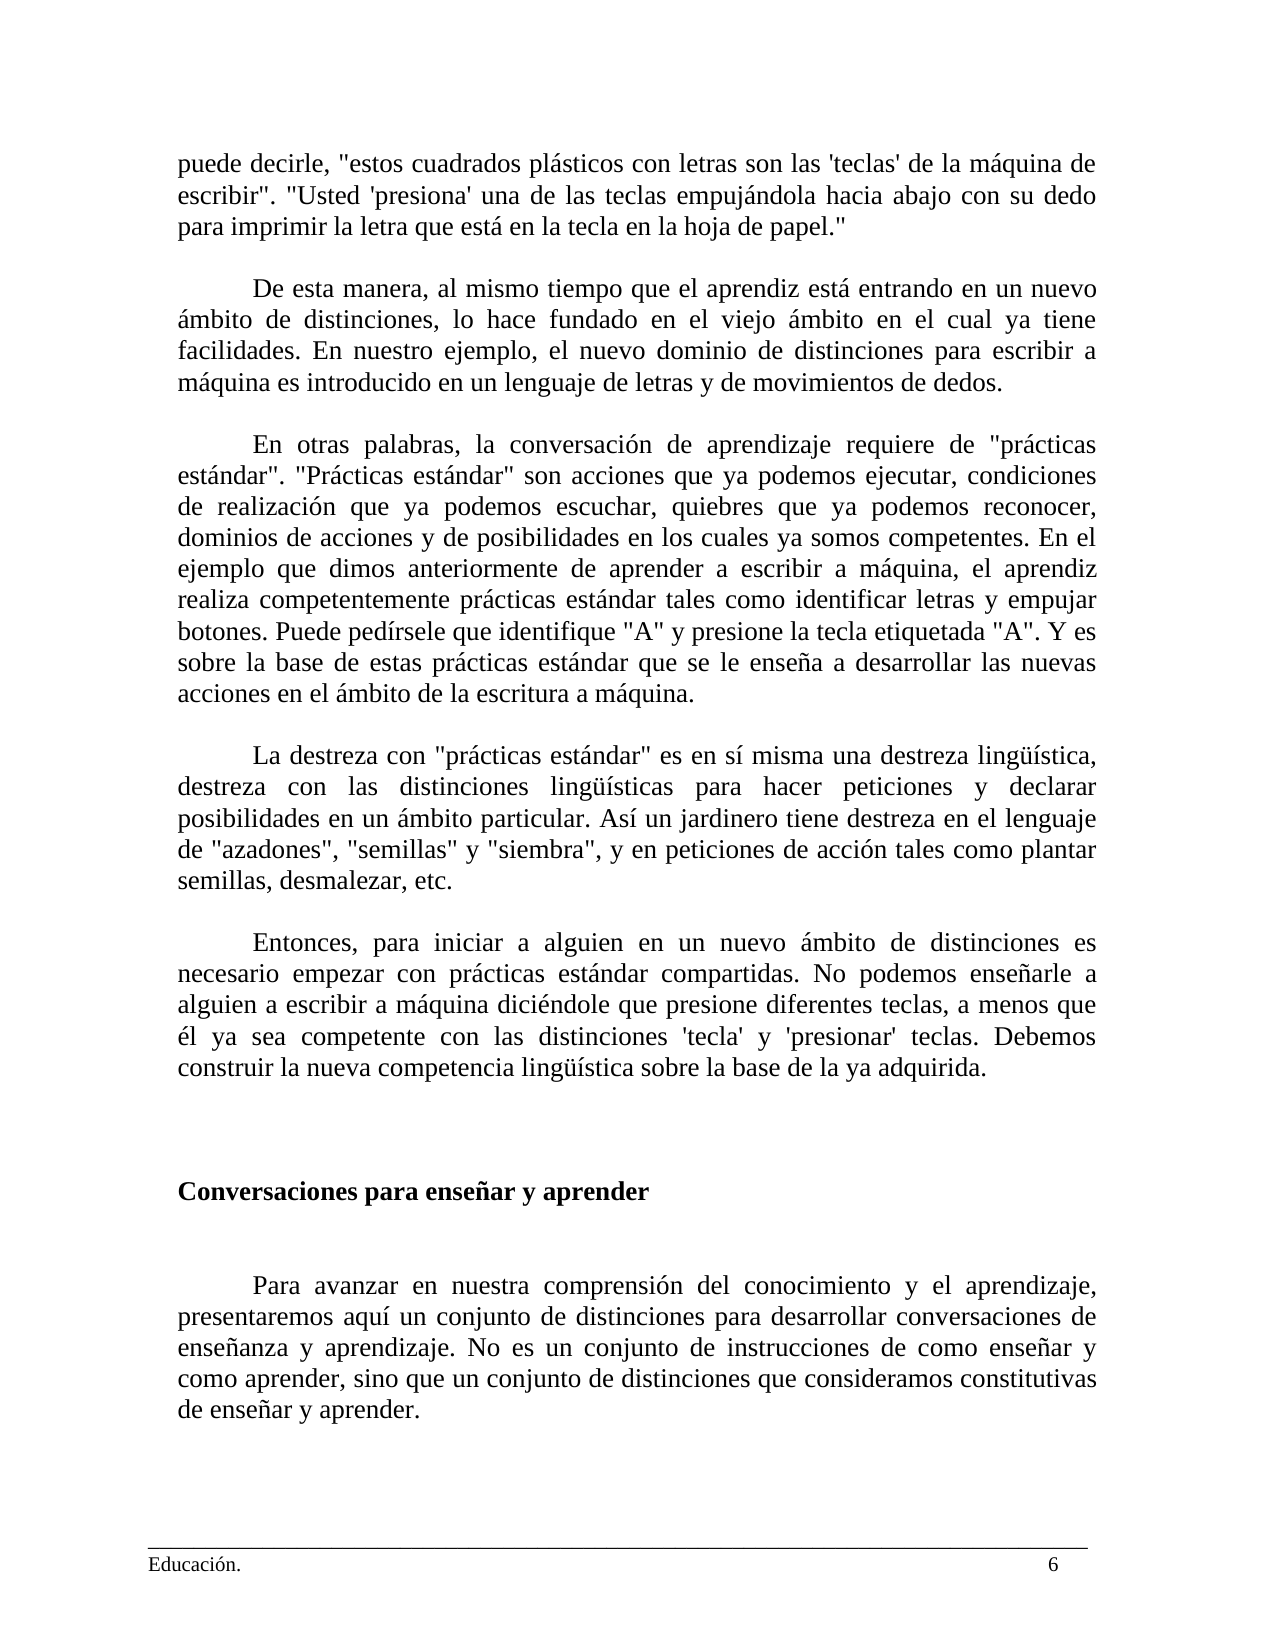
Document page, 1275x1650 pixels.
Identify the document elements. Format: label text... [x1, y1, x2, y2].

text La destreza con "prácticas estándar" es en sí misma una destreza lingüística, destreza con las distinciones lingüísticas para hacer peticiones y declarar posibilidades en un ámbito particular. Así un jardinero tiene destreza en el lenguaje de "azadones", "semillas" y "siembra", y en peticiones de acción tales como plantar semillas, desmalezar, etc. [177, 739, 1098, 895]
text Conversaciones para enseñar y aprender [177, 1175, 1098, 1207]
text De esta manera, al mismo tiempo que el aprendiz está entrando en un nuevo ámbito de distinciones, lo hace fundado en el viejo ámbito en el cual ya tiene facilidades. En nuestro ejemplo, el nuevo dominio de distinciones para escribir a máquina es introducido en un lenguaje de letras y de movimientos de dedos. [177, 272, 1098, 397]
text Entonces, para iniciar a alguien en un nuevo ámbito de distinciones es necesario empezar con prácticas estándar compartidas. No podemos enseñarle a alguien a escribir a máquina diciéndole que presione diferentes teclas, a menos que él ya sea competente con las distinciones 'tecla' y 'presionar' teclas. Debemos construir la nueva competencia lingüística sobre la base de la ya adquirida. [177, 926, 1098, 1082]
text Para avanzar en nuestra comprensión del conocimiento y el aprendizaje, presentaremos aquí un conjunto de distinciones para desarrollar conversaciones de enseñanza y aprendizaje. No es un conjunto de instrucciones de como enseñar y como aprender, sino que un conjunto de distinciones que consideramos constitutivas de enseñar y aprender. [177, 1269, 1098, 1424]
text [177, 148, 1098, 241]
text En otras palabras, la conversación de aprendizaje requiere de "prácticas estándar". "Prácticas estándar" son acciones que ya podemos ejecutar, condiciones de realización que ya podemos escuchar, quiebres que ya podemos reconocer, dominios de acciones y de posibilidades en los cuales ya somos competentes. En el ejemplo que dimos anteriormente de aprender a escribir a máquina, el aprendiz realiza competentemente prácticas estándar tales como identificar letras y empujar botones. Puede pedírsele que identifique "A" y presione la tecla etiquetada "A". Y es sobre la base de estas prácticas estándar que se le enseña a desarrollar las nuevas acciones en el ámbito de la escritura a máquina. [177, 428, 1098, 708]
